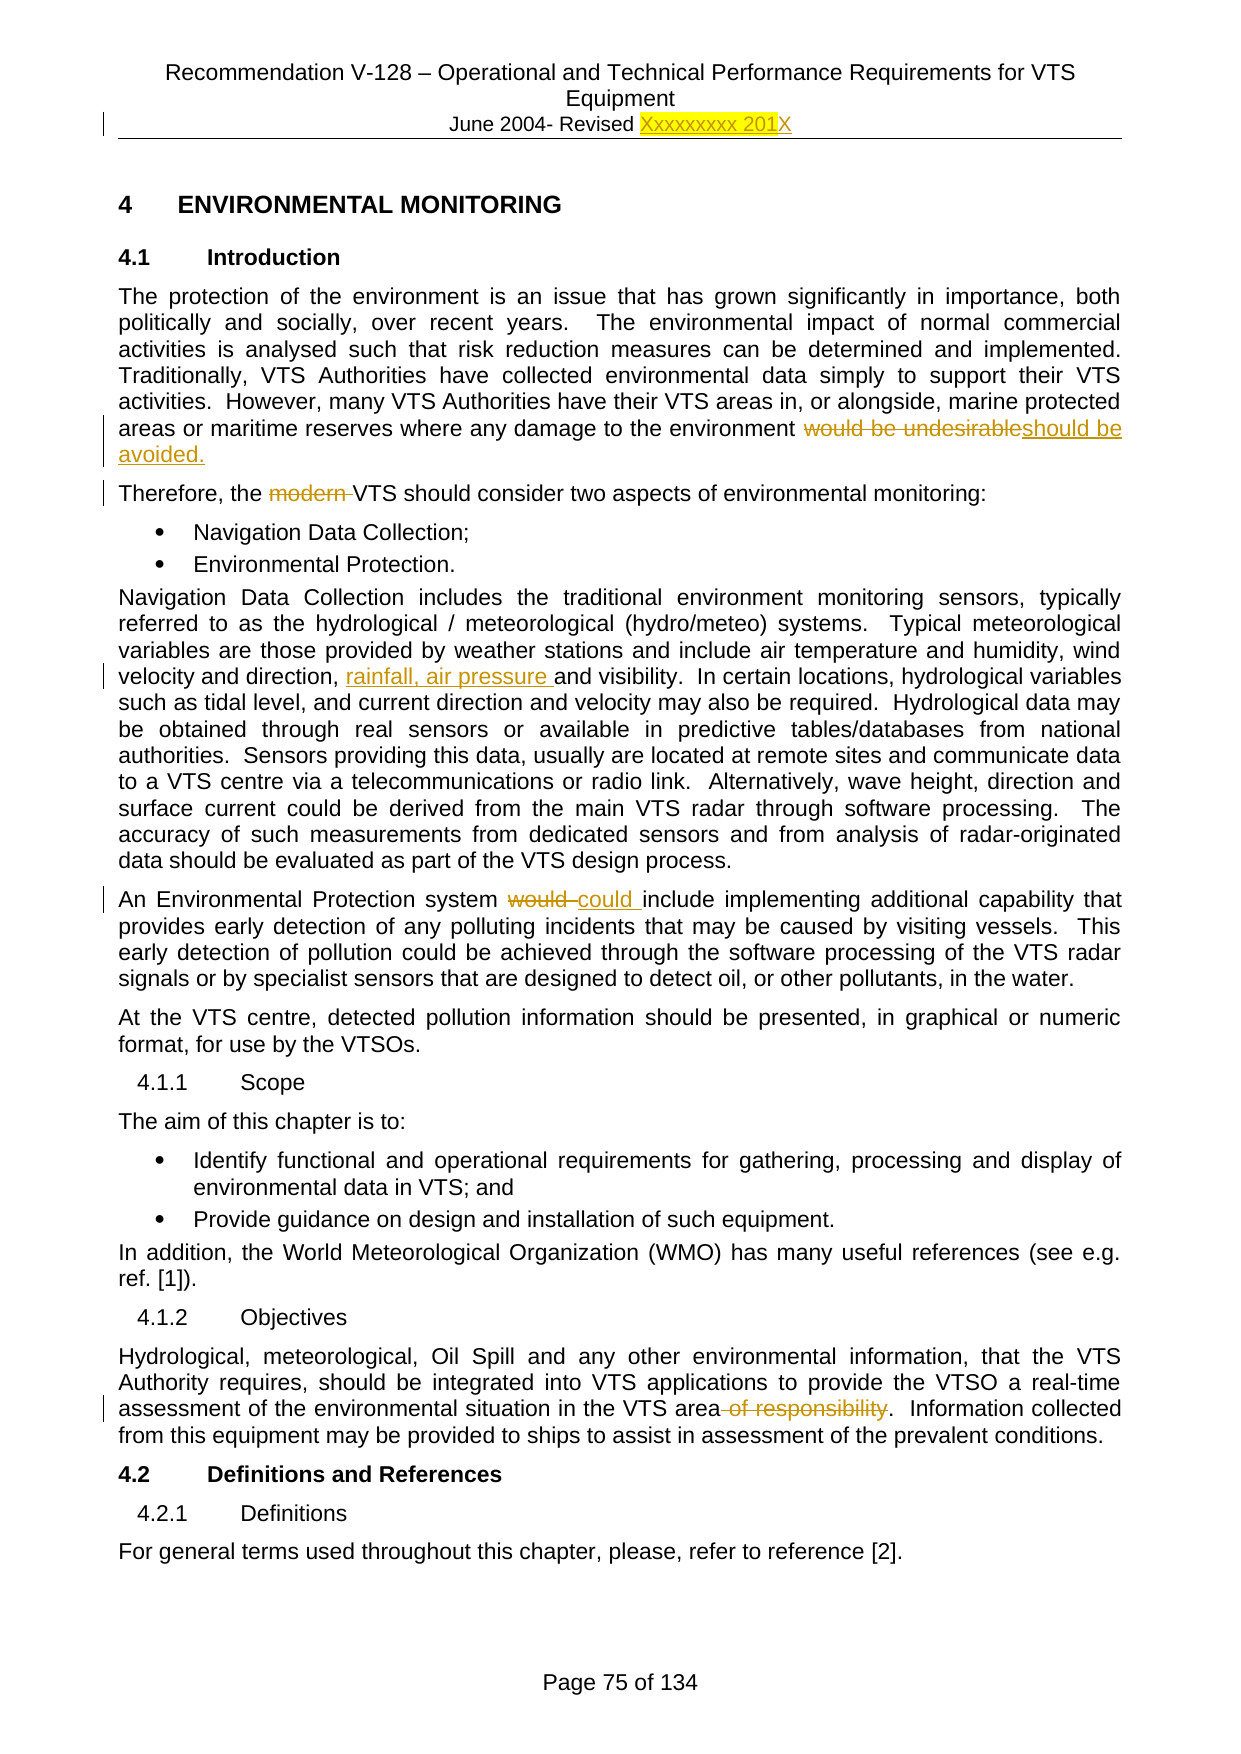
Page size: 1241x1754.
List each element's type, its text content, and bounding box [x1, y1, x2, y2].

subtitle Definitions and References [118, 1461, 1122, 1487]
text Provide guidance on design and installation of such equipment. [156, 1206, 1122, 1232]
subtitle Introduction [118, 244, 1122, 270]
text Hydrological, meteorological, Oil Spill and any other environmental information, that the VTS Authority requires, should be integrated into VTS applications to provide the VTSO a real-time assessment of the environmental situation in the VTS area. Information collected from this equipment may be provided to ships to assist in assessment of the prevalent conditions. [118, 1343, 1122, 1448]
text In addition, the World Meteorological Organization (WMO) has many useful references (see e.g. ref. [1]). [118, 1239, 1122, 1291]
subtitle Environmental Monitoring [118, 190, 1122, 219]
text An Environmental Protection system include implementing additional capability that provides early detection of any polluting incidents that may be caused by visiting vessels. This early detection of pollution could be achieved through the software processing of the VTS radar signals or by specialist sensors that are designed to detect oil, or other pollutants, in the water. [118, 886, 1122, 992]
text Environmental Protection. [156, 551, 1122, 578]
subtitle Scope [137, 1069, 1122, 1096]
text At the VTS centre, detected pollution information should be presented, in graphical or numeric format, for use by the VTSOs. [118, 1004, 1122, 1057]
text Navigation Data Collection includes the traditional environment monitoring sensors, typically referred to as the hydrological / meteorological (hydro/meteo) systems. Typical meteorological variables are those provided by weather stations and include air temperature and humidity, wind velocity and direction, and visibility. In certain locations, hydrological variables such as tidal level, and current direction and velocity may also be required. Hydrological data may be obtained through real sensors or available in predictive tables/databases from national authorities. Sensors providing this data, usually are located at remote sites and communicate data to a VTS centre via a telecommunications or radio link. Alternatively, wave height, direction and surface current could be derived from the main VTS radar through software processing. The accuracy of such measurements from dedicated sensors and from analysis of radar-originated data should be evaluated as part of the VTS design process. [118, 584, 1122, 874]
text The aim of this chapter is to: [118, 1108, 1122, 1134]
text The protection of the environment is an issue that has grown significantly in importance, both politically and socially, over recent years. The environmental impact of normal commercial activities is analysed such that risk reduction measures can be determined and implemented. Traditionally, VTS Authorities have collected environmental data simply to support their VTS activities. However, many VTS Authorities have their VTS areas in, or alongside, marine protected areas or maritime reserves where any damage to the environment [118, 283, 1122, 467]
text For general terms used throughout this chapter, please, refer to reference [2]. [118, 1538, 1122, 1565]
text Navigation Data Collection; [156, 519, 1122, 545]
subtitle Objectives [137, 1304, 1122, 1330]
text Therefore, the VTS should consider two aspects of environmental monitoring: [118, 480, 1122, 506]
text Identify functional and operational requirements for gathering, processing and display of environmental data in VTS; and [156, 1147, 1122, 1200]
subtitle Definitions [137, 1499, 1122, 1526]
